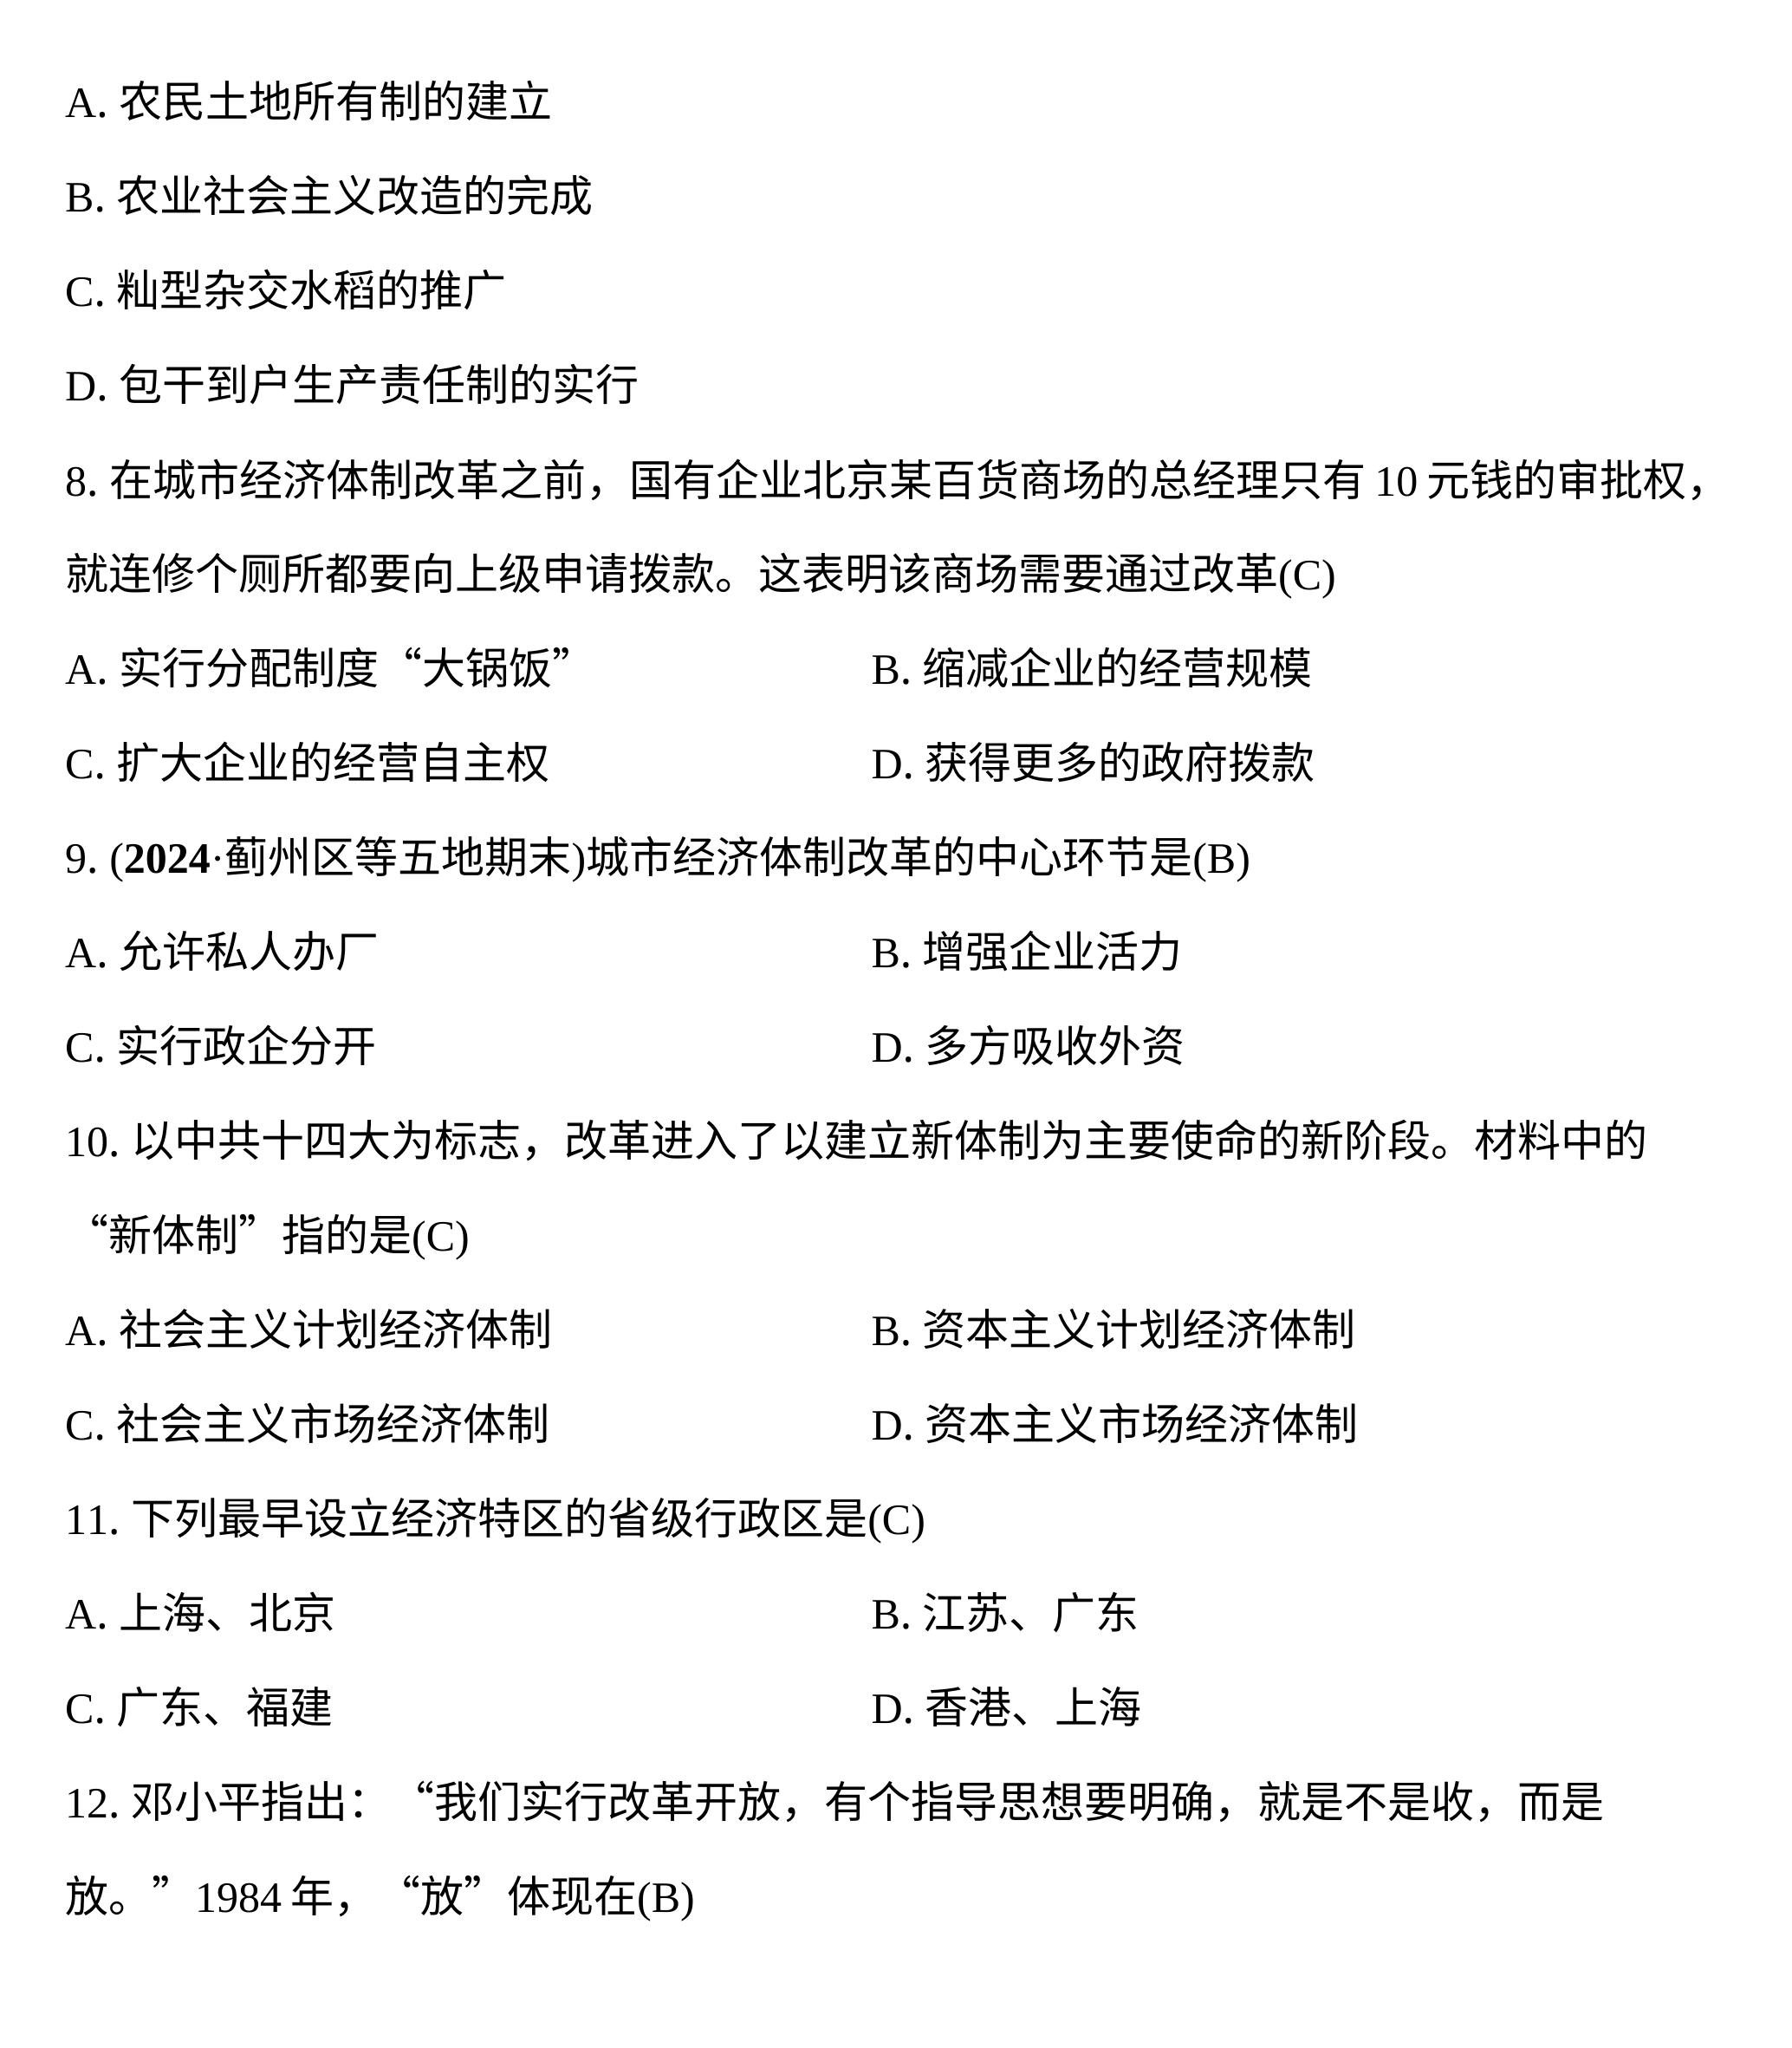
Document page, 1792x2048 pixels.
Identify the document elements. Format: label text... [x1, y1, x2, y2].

text C. 实行政企分开 D. 多方吸收外资 [65, 1012, 1726, 1075]
text 9. (2024·蓟州区等五地期末)城市经济体制改革的中心环节是(B) [65, 822, 1726, 886]
text A. 上海、北京 B. 江苏、广东 [65, 1578, 1726, 1642]
text 10. 以中共十四大为标志，改革进入了以建立新体制为主要使命的新阶段。材料中的“新体制”指的是(C) [65, 1107, 1726, 1264]
text C. 籼型杂交水稻的推广 [65, 257, 1726, 319]
text A. 允许私人办厂 B. 增强企业活力 [65, 917, 1726, 980]
text A. 社会主义计划经济体制 B. 资本主义计划经济体制 [65, 1295, 1726, 1358]
text 12. 邓小平指出：“我们实行改革开放，有个指导思想要明确，就是不是收，而是放。”1984年，“放”体现在(B) [65, 1767, 1726, 1925]
text D. 包干到户生产责任制的实行 [65, 351, 1726, 414]
text C. 社会主义市场经济体制 D. 资本主义市场经济体制 [65, 1389, 1726, 1453]
text A. 农民土地所有制的建立 [65, 68, 1726, 130]
text 11. 下列最早设立经济特区的省级行政区是(C) [65, 1484, 1726, 1547]
text C. 扩大企业的经营自主权 D. 获得更多的政府拨款 [65, 728, 1726, 791]
text A. 实行分配制度“大锅饭” B. 缩减企业的经营规模 [65, 634, 1726, 697]
text 8. 在城市经济体制改革之前，国有企业北京某百货商场的总经理只有10元钱的审批权，就连修个厕所都要向上级申请拨款。这表明该商场需要通过改革(C) [65, 445, 1726, 602]
text B. 农业社会主义改造的完成 [65, 162, 1726, 224]
text C. 广东、福建 D. 香港、上海 [65, 1673, 1726, 1736]
